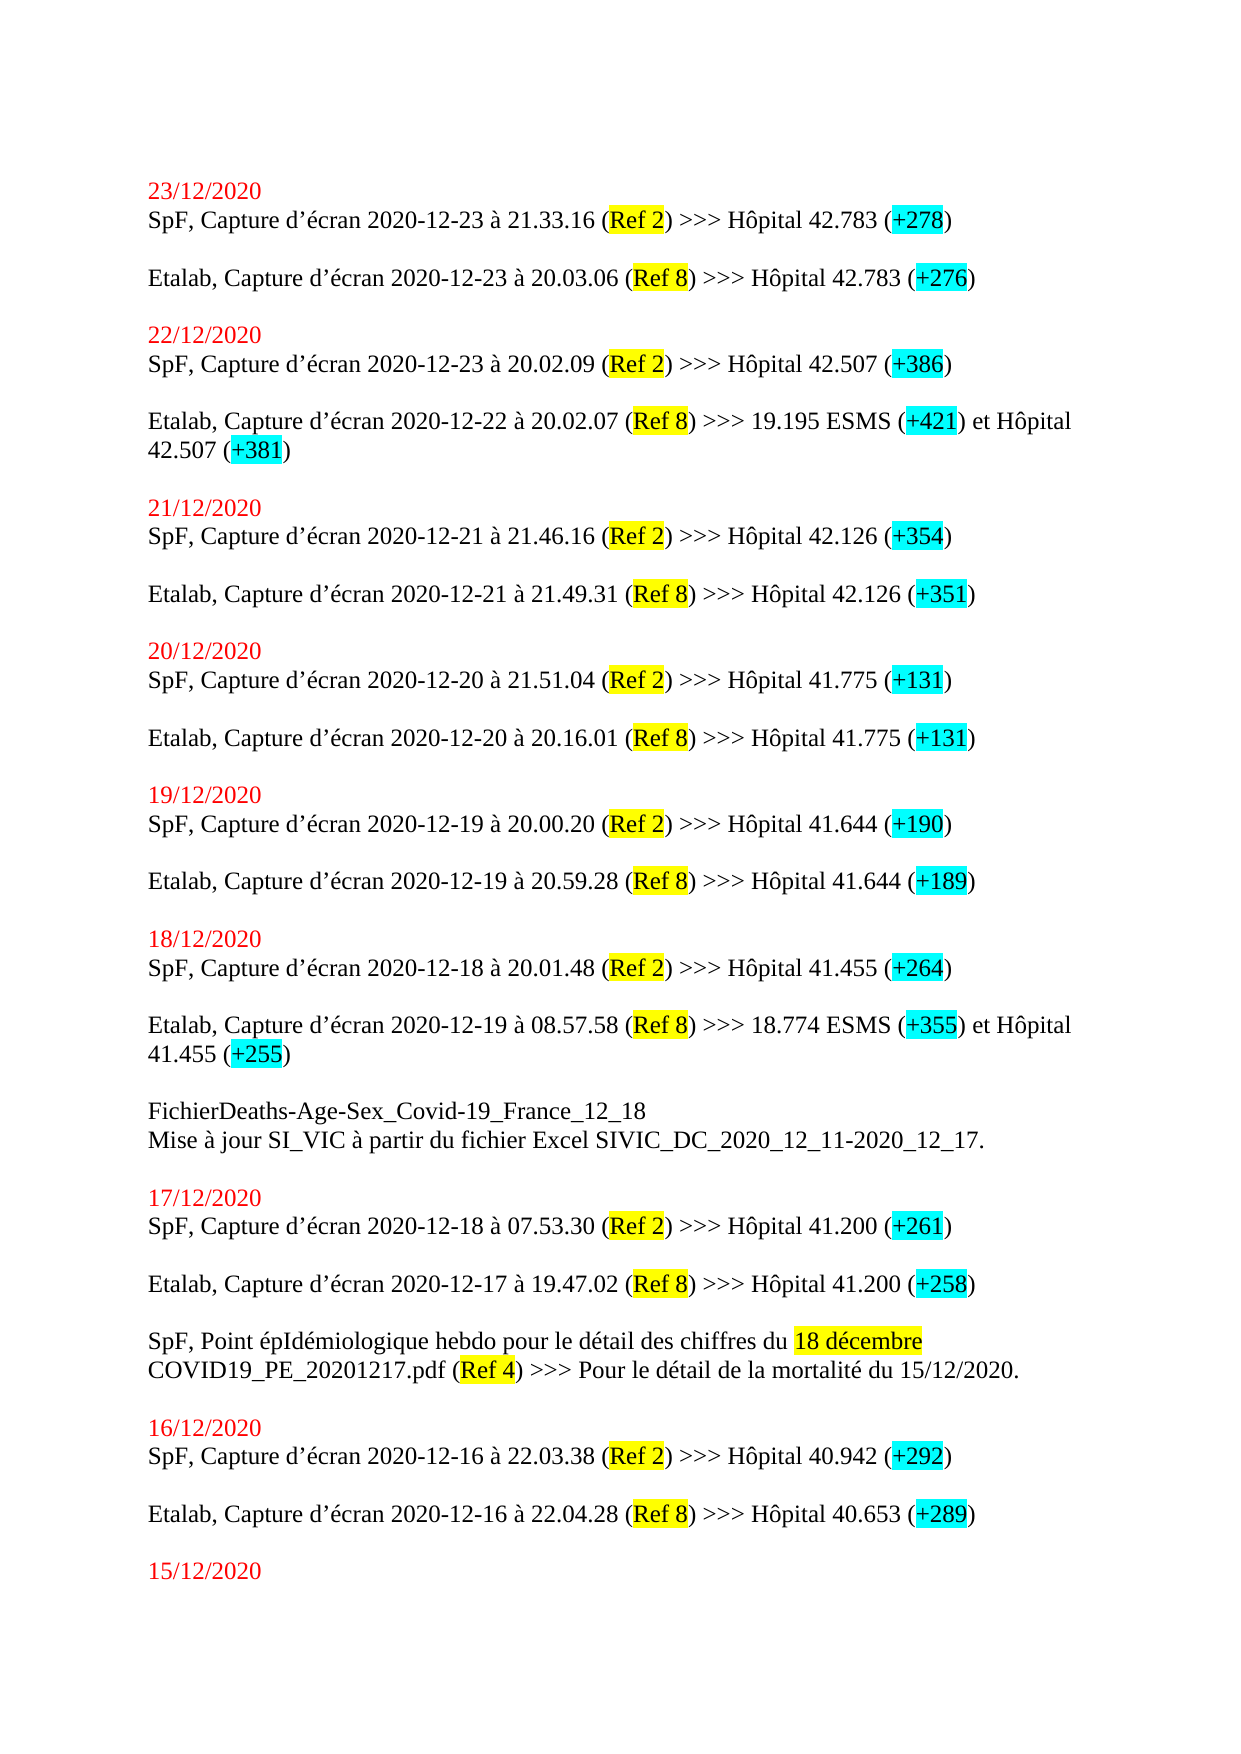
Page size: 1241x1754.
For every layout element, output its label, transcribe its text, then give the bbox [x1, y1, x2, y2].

text Etalab, Capture d’écran 2020-12-17 à 19.47.02 (Ref 8) >>> Hôpital 41.200 (+258) [148, 1269, 633, 1298]
text SpF, Capture d’écran 2020-12-18 à 07.53.30 (Ref 2) >>> Hôpital 41.200 (+261) [148, 1211, 609, 1240]
text 21/12/2020 [148, 493, 1093, 521]
text Etalab, Capture d’écran 2020-12-19 à 20.59.28 (Ref 8) >>> Hôpital 41.644 (+189) [148, 866, 633, 895]
text Etalab, Capture d’écran 2020-12-16 à 22.04.28 (Ref 8) >>> Hôpital 40.653 (+289) [688, 1499, 916, 1528]
text Etalab, Capture d’écran 2020-12-20 à 20.16.01 (Ref 8) >>> Hôpital 41.775 (+131) [688, 723, 916, 751]
text Etalab, Capture d’écran 2020-12-22 à 20.02.07 (Ref 8) >>> 19.195 ESMS (+421) et Hôpital 42.507 (+381) [148, 406, 1093, 464]
text 23/12/2020 [148, 176, 1093, 205]
text 20/12/2020 [148, 636, 1093, 665]
text SpF, Capture d’écran 2020-12-23 à 21.33.16 (Ref 2) >>> Hôpital 42.783 (+278) [664, 205, 892, 234]
text 15/12/2020 [148, 1556, 1093, 1585]
text SpF, Capture d’écran 2020-12-18 à 20.01.48 (Ref 2) >>> Hôpital 41.455 (+264) [664, 953, 892, 981]
text SpF, Capture d’écran 2020-12-21 à 21.46.16 (Ref 2) >>> Hôpital 42.126 (+354) [148, 521, 609, 550]
text SpF, Capture d’écran 2020-12-18 à 20.01.48 (Ref 2) >>> Hôpital 41.455 (+264) [148, 953, 609, 981]
text 16/12/2020 [148, 1413, 1093, 1441]
text SpF, Capture d’écran 2020-12-19 à 20.00.20 (Ref 2) >>> Hôpital 41.644 (+190) [664, 809, 892, 838]
text SpF, Point épIdémiologique hebdo pour le détail des chiffres du 18 décembre COVID19_PE_20201217.pdf (Ref 4) >>> Pour le détail de la mortalité du 15/12/2020. [148, 1326, 1093, 1384]
text 22/12/2020 [148, 320, 1093, 349]
text Mise à jour SI_VIC à partir du fichier Excel SIVIC_DC_2020_12_11-2020_12_17. [148, 1125, 1093, 1154]
text SpF, Capture d’écran 2020-12-20 à 21.51.04 (Ref 2) >>> Hôpital 41.775 (+131) [664, 665, 892, 694]
text SpF, Capture d’écran 2020-12-21 à 21.46.16 (Ref 2) >>> Hôpital 42.126 (+354) [664, 521, 892, 550]
text Etalab, Capture d’écran 2020-12-23 à 20.03.06 (Ref 8) >>> Hôpital 42.783 (+276) [148, 263, 633, 291]
text Etalab, Capture d’écran 2020-12-16 à 22.04.28 (Ref 8) >>> Hôpital 40.653 (+289) [148, 1499, 633, 1528]
text SpF, Capture d’écran 2020-12-16 à 22.03.38 (Ref 2) >>> Hôpital 40.942 (+292) [664, 1441, 892, 1470]
text 18/12/2020 [148, 924, 1093, 953]
text SpF, Capture d’écran 2020-12-23 à 20.02.09 (Ref 2) >>> Hôpital 42.507 (+386) [664, 349, 892, 378]
text SpF, Capture d’écran 2020-12-20 à 21.51.04 (Ref 2) >>> Hôpital 41.775 (+131) [148, 665, 609, 694]
text SpF, Capture d’écran 2020-12-23 à 21.33.16 (Ref 2) >>> Hôpital 42.783 (+278) [148, 205, 609, 234]
text Etalab, Capture d’écran 2020-12-21 à 21.49.31 (Ref 8) >>> Hôpital 42.126 (+351) [688, 579, 916, 608]
text 17/12/2020 [148, 1183, 1093, 1211]
text Etalab, Capture d’écran 2020-12-21 à 21.49.31 (Ref 8) >>> Hôpital 42.126 (+351) [148, 579, 633, 608]
text SpF, Capture d’écran 2020-12-19 à 20.00.20 (Ref 2) >>> Hôpital 41.644 (+190) [148, 809, 609, 838]
text SpF, Capture d’écran 2020-12-16 à 22.03.38 (Ref 2) >>> Hôpital 40.942 (+292) [148, 1441, 609, 1470]
text Etalab, Capture d’écran 2020-12-20 à 20.16.01 (Ref 8) >>> Hôpital 41.775 (+131) [148, 723, 633, 751]
text Etalab, Capture d’écran 2020-12-19 à 08.57.58 (Ref 8) >>> 18.774 ESMS (+355) et Hôpital 41.455 (+255) [148, 1010, 1093, 1068]
text SpF, Capture d’écran 2020-12-18 à 07.53.30 (Ref 2) >>> Hôpital 41.200 (+261) [664, 1211, 892, 1240]
text 19/12/2020 [148, 780, 1093, 809]
text Etalab, Capture d’écran 2020-12-19 à 20.59.28 (Ref 8) >>> Hôpital 41.644 (+189) [688, 866, 916, 895]
text FichierDeaths-Age-Sex_Covid-19_France_12_18 [148, 1096, 1093, 1125]
text Etalab, Capture d’écran 2020-12-17 à 19.47.02 (Ref 8) >>> Hôpital 41.200 (+258) [688, 1269, 916, 1298]
text SpF, Capture d’écran 2020-12-23 à 20.02.09 (Ref 2) >>> Hôpital 42.507 (+386) [148, 349, 609, 378]
text Etalab, Capture d’écran 2020-12-23 à 20.03.06 (Ref 8) >>> Hôpital 42.783 (+276) [688, 263, 916, 291]
